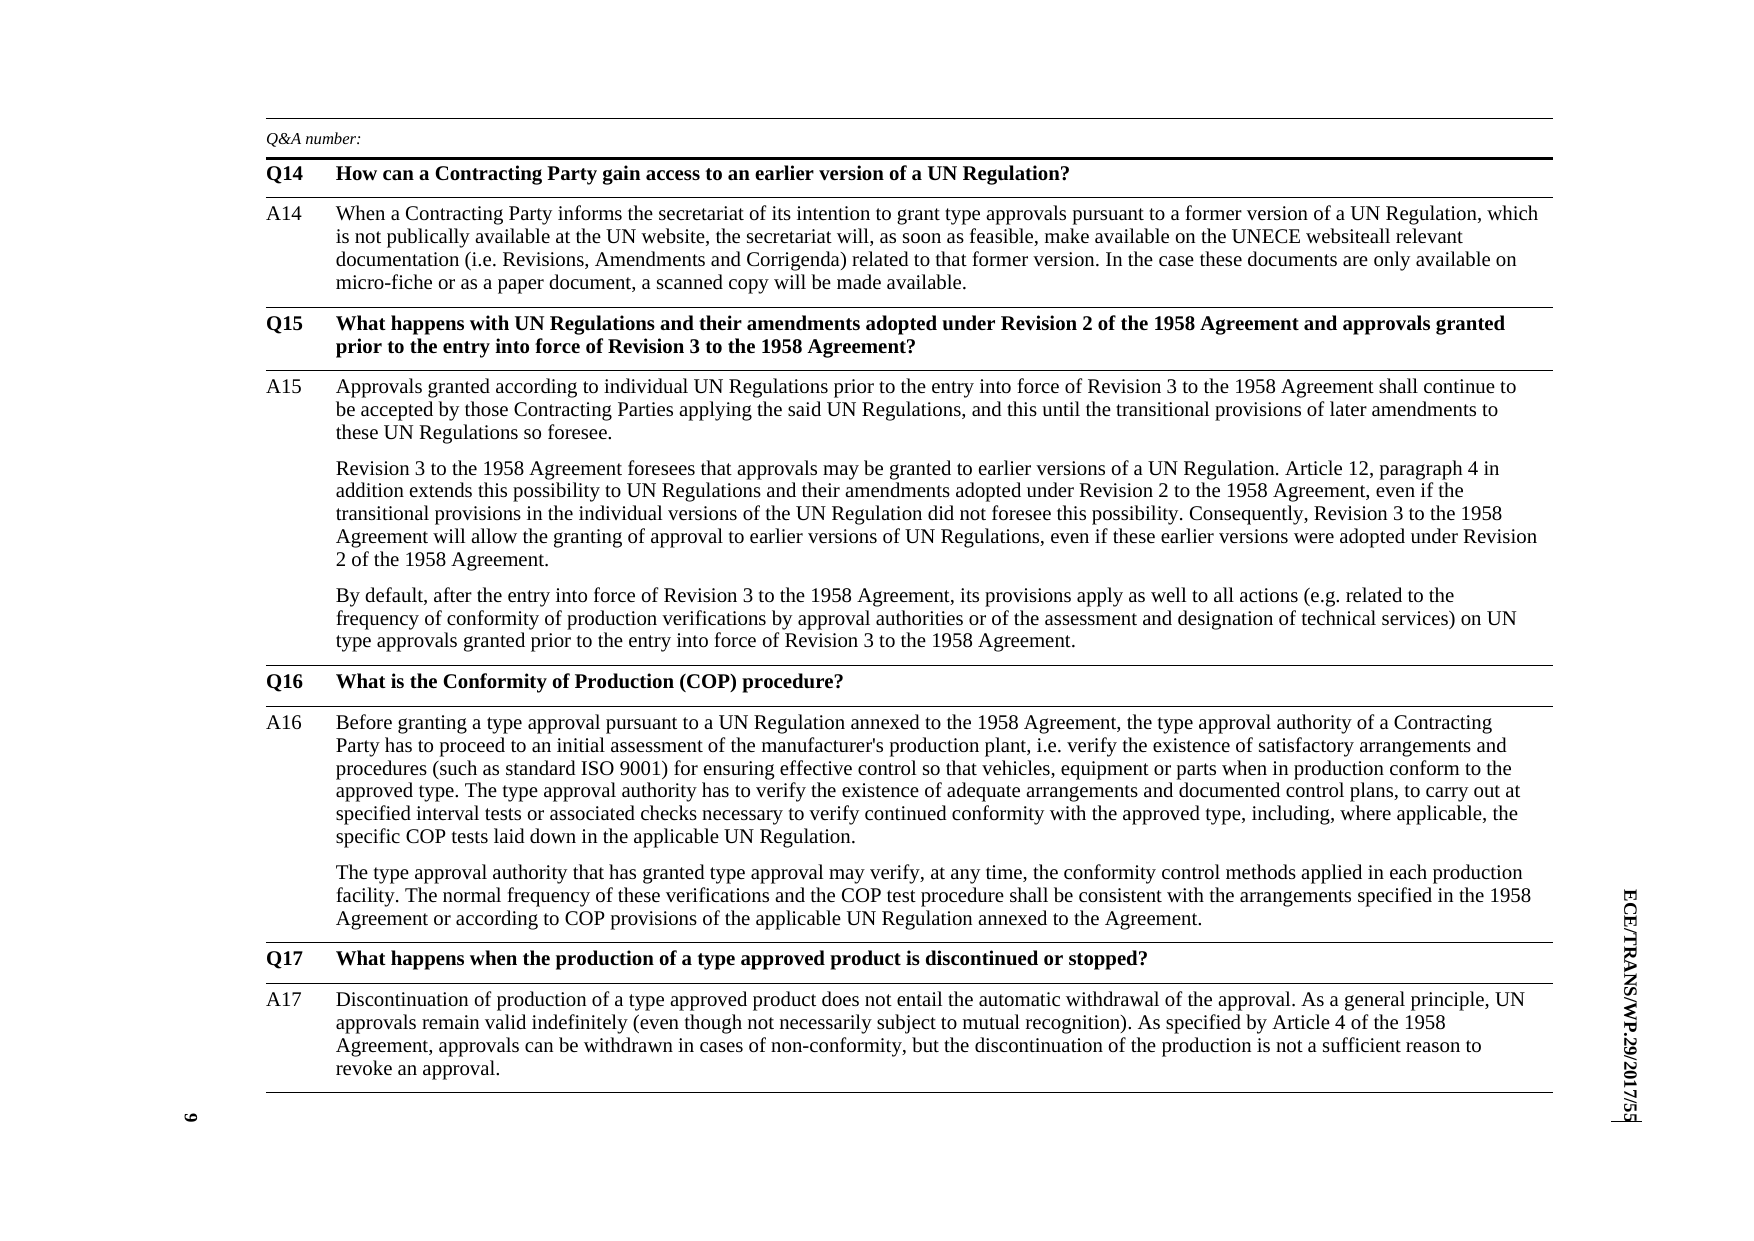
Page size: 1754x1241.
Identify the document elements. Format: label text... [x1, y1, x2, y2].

table_cell A16 [266, 707, 336, 942]
table_cell Q17 [266, 943, 336, 983]
table_cell A17 [266, 984, 336, 1092]
table_cell What happens with UN Regulations and their amendments adopted under Revision 2 of the 1958 Agreement and approvals granted prior to the entry into force of Revision 3 to the 1958 Agreement? [336, 308, 1553, 370]
table_cell Q15 [266, 308, 336, 370]
table_cell Before granting a type approval pursuant to a UN Regulation annexed to the 1958 Agreement, the type approval authority of a Contracting Party has to proceed to an initial assessment of the manufacturer's production plant, i.e. verify the existence of satisfactory arrangements and procedures (such as standard ISO 9001) for ensuring effective control so that vehicles, equipment or parts when in production conform to the approved type. The type approval authority has to verify the existence of adequate arrangements and documented control plans, to carry out at specified interval tests or associated checks necessary to verify continued conformity with the approved type, including, where applicable, the specific COP tests laid down in the applicable UN Regulation. The type approval authority that has granted type approval may verify, at any time, the conformity control methods applied in each production facility. The normal frequency of these verifications and the COP test procedure shall be consistent with the arrangements specified in the 1958 Agreement or according to COP provisions of the applicable UN Regulation annexed to the Agreement. [336, 707, 1553, 942]
table_header Q&A number: [266, 119, 1553, 157]
table_cell A15 [266, 371, 336, 665]
table_cell What happens when the production of a type approved product is discontinued or stopped? [336, 943, 1553, 983]
table_cell How can a Contracting Party gain access to an earlier version of a UN Regulation? [336, 160, 1553, 197]
table_cell Discontinuation of production of a type approved product does not entail the automatic withdrawal of the approval. As a general principle, UN approvals remain valid indefinitely (even though not necessarily subject to mutual recognition). As specified by Article 4 of the 1958 Agreement, approvals can be withdrawn in cases of non-conformity, but the discontinuation of the production is not a sufficient reason to revoke an approval. [336, 984, 1553, 1092]
table_cell What is the Conformity of Production (COP) procedure? [336, 666, 1553, 706]
table_cell A14 [266, 198, 336, 307]
table_cell Q16 [266, 666, 336, 706]
table_cell Approvals granted according to individual UN Regulations prior to the entry into force of Revision 3 to the 1958 Agreement shall continue to be accepted by those Contracting Parties applying the said UN Regulations, and this until the transitional provisions of later amendments to these UN Regulations so foresee. Revision 3 to the 1958 Agreement foresees that approvals may be granted to earlier versions of a UN Regulation. Article 12, paragraph 4 in addition extends this possibility to UN Regulations and their amendments adopted under Revision 2 to the 1958 Agreement, even if the transitional provisions in the individual versions of the UN Regulation did not foresee this possibility. Consequently, Revision 3 to the 1958 Agreement will allow the granting of approval to earlier versions of UN Regulations, even if these earlier versions were adopted under Revision 2 of the 1958 Agreement. By default, after the entry into force of Revision 3 to the 1958 Agreement, its provisions apply as well to all actions (e.g. related to the frequency of conformity of production verifications by approval authorities or of the assessment and designation of technical services) on UN type approvals granted prior to the entry into force of Revision 3 to the 1958 Agreement. [336, 371, 1553, 665]
table_cell Q14 [266, 160, 336, 197]
table_cell When a Contracting Party informs the secretariat of its intention to grant type approvals pursuant to a former version of a UN Regulation, which is not publically available at the UN website, the secretariat will, as soon as feasible, make available on the UNECE websiteall relevant documentation (i.e. Revisions, Amendments and Corrigenda) related to that former version. In the case these documents are only available on micro-fiche or as a paper document, a scanned copy will be made available. [336, 198, 1553, 307]
